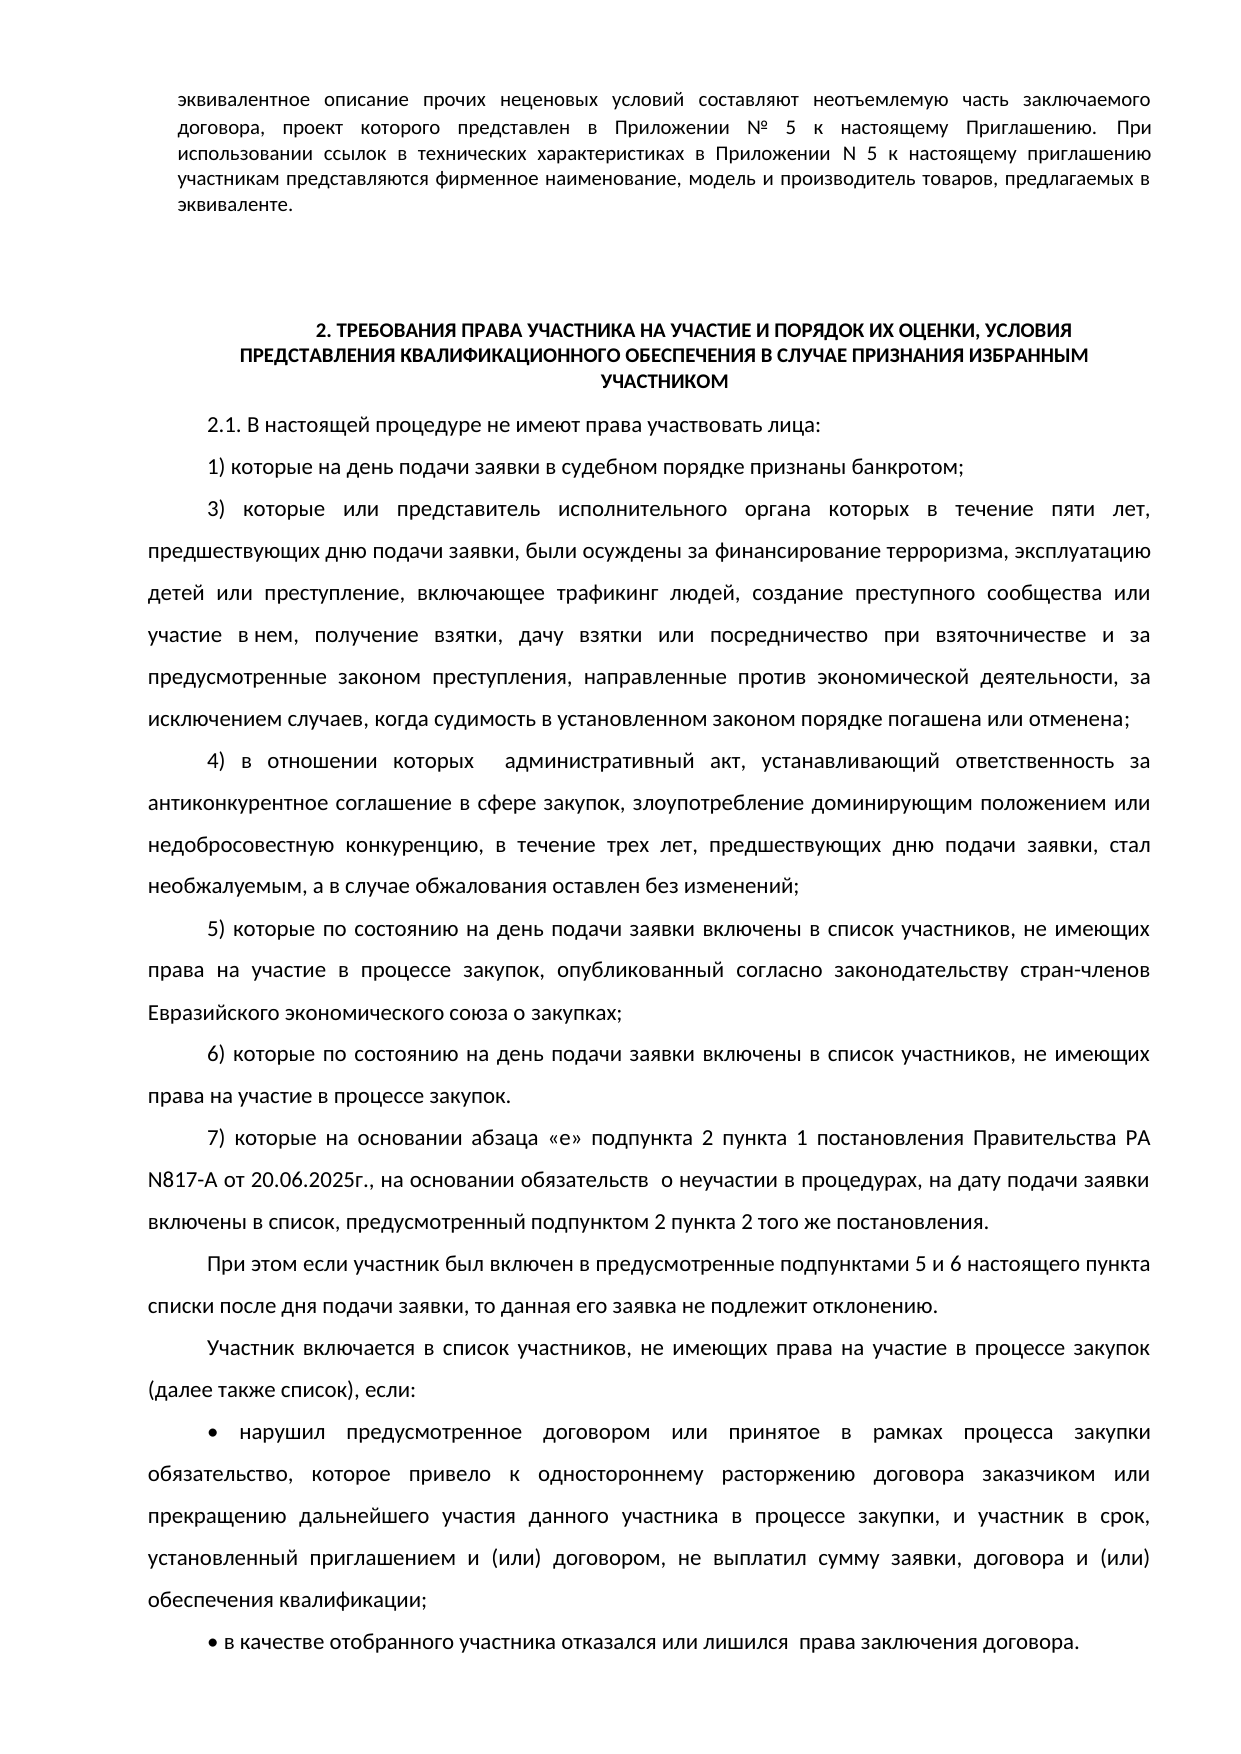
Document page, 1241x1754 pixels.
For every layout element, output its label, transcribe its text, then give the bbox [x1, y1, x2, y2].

text • нарушил предусмотренное договором или принятое в рамках процесса закупки обязательство, которое привело к одностороннему расторжению договора заказчиком или прекращению дальнейшего участия данного участника в процессе закупки, и участник в срок, установленный приглашением и (или) договором, не выплатил сумму заявки, договора и (или) обеспечения квалификации; [148, 1417, 1152, 1613]
text 1) которые на день подачи заявки в судебном порядке признаны банкротом; [148, 452, 1152, 480]
text При этом если участник был включен в предусмотренные подпунктами 5 и 6 настоящего пункта списки после дня подачи заявки, то данная его заявка не подлежит отклонению. [148, 1249, 1152, 1319]
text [177, 86, 1152, 216]
text 6) которые по состоянию на день подачи заявки включены в список участников, не имеющих права на участие в процессе закупок. [148, 1039, 1152, 1109]
text 4) в отношении которых административный акт, устанавливающий ответственность за антиконкурентное соглашение в сфере закупок, злоупотребление доминирующим положением или недобросовестную конкуренцию, в течение трех лет, предшествующих дню подачи заявки, стал необжалуемым, а в случае обжалования оставлен без изменений; [148, 746, 1152, 900]
text Участник включается в список участников, не имеющих права на участие в процессе закупок (далее также список), если: [148, 1333, 1152, 1403]
text 2.1. В настоящей процедуре не имеют права участвовать лица: [148, 410, 1152, 438]
text 3) которые или представитель исполнительного органа которых в течение пяти лет, предшествующих дню подачи заявки, были осуждены за финансирование терроризма, эксплуатацию детей или преступление, включающее трафикинг людей, создание преступного сообщества или участие в нем, получение взятки, дачу взятки или посредничество при взяточничестве и за предусмотренные законом преступления, направленные против экономической деятельности, за исключением случаев, когда судимость в установленном законом порядке погашена или отменена; [148, 494, 1152, 732]
text 2. ТРЕБОВАНИЯ ПРАВА УЧАСТНИКА НА УЧАСТИЕ И ПОРЯДОК ИХ ОЦЕНКИ, УСЛОВИЯ ПРЕДСТАВЛЕНИЯ КВАЛИФИКАЦИОННОГО ОБЕСПЕЧЕНИЯ В СЛУЧАЕ ПРИЗНАНИЯ ИЗБРАННЫМ УЧАСТНИКОМ [177, 317, 1152, 393]
text • в качестве отобранного участника отказался или лишился права заключения договора. [148, 1627, 1152, 1655]
text 7) которые на основании абзаца «е» подпункта 2 пункта 1 постановления Правительства РА N817-А от 20.06.2025г., на основании обязательств o неучастии в процедурах, на дату подачи заявки включены в список, предусмотренный подпунктом 2 пункта 2 того же постановления. [148, 1123, 1152, 1236]
text 5) которые по состоянию на день подачи заявки включены в список участников, не имеющих права на участие в процессе закупок, опубликованный согласно законодательству стран-членов Евразийского экономического союза о закупках; [148, 914, 1152, 1026]
